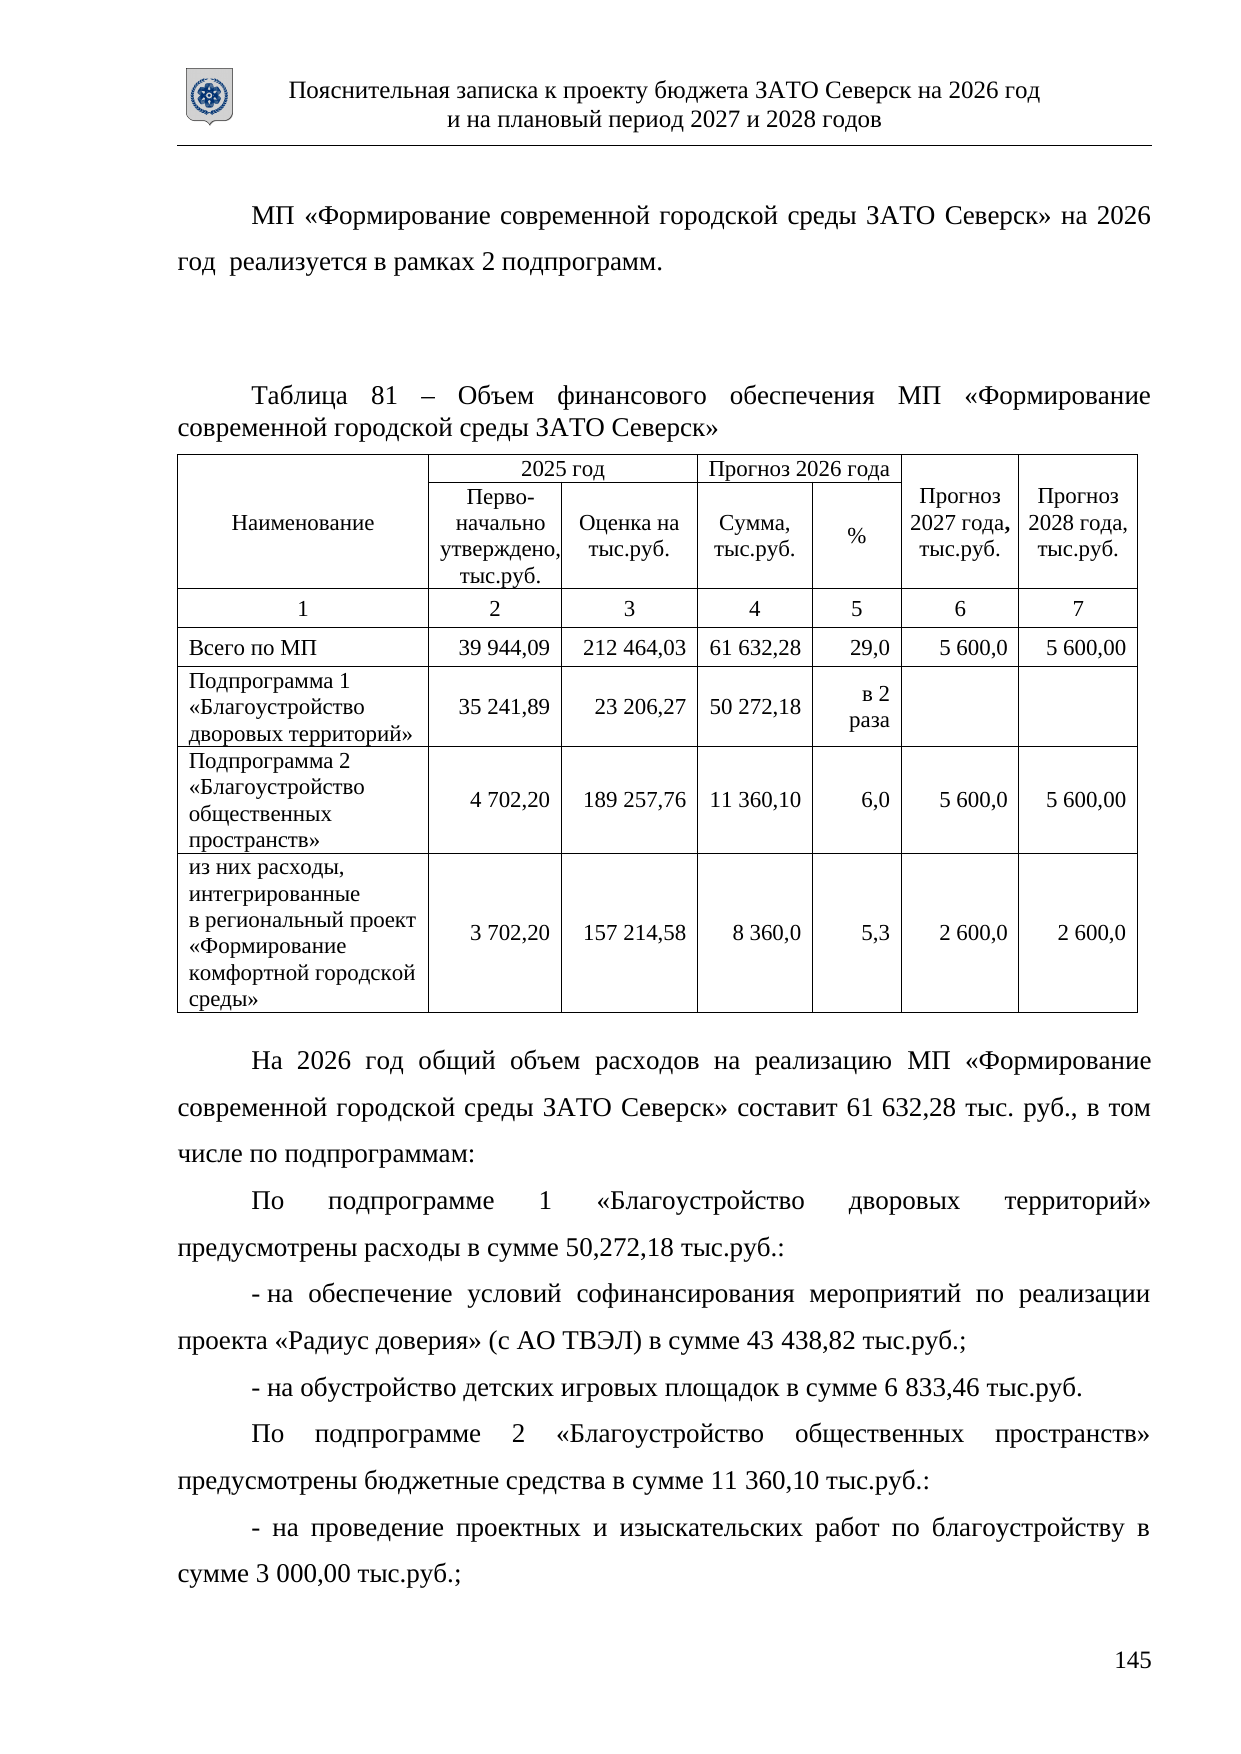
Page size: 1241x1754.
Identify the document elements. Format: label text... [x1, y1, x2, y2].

text - на обустройство детских игровых площадок в сумме 6 833,46 тыс.руб. [177, 1371, 1152, 1402]
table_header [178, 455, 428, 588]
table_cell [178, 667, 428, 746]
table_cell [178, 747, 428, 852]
text - на проведение проектных и изыскательских работ по благоустройству в сумме 3 000,00 тыс.руб.; [177, 1511, 1152, 1589]
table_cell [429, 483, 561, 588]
text МП «Формирование современной городской среды ЗАТО Северск» на 2026 год реализуется в рамках 2 подпрограмм. [177, 199, 1152, 277]
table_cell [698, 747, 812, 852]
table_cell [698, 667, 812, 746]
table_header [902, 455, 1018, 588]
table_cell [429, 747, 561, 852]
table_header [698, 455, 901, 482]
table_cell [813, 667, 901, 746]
text По подпрограмме 1 «Благоустройство дворовых территорий» предусмотрены расходы в сумме 50,272,18 тыс.руб.: [177, 1184, 1152, 1262]
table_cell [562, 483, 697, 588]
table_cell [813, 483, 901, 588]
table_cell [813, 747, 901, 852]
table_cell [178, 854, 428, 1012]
text - на обеспечение условий софинансирования мероприятий по реализации проекта «Радиус доверия» (с АО ТВЭЛ) в сумме 43 438,82 тыс.руб.; [177, 1278, 1152, 1355]
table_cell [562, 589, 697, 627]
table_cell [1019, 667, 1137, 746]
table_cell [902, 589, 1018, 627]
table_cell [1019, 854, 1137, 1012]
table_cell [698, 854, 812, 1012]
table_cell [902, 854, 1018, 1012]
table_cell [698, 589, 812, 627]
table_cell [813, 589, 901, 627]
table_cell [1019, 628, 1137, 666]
text Таблица 81 – Объем финансового обеспечения МП «Формирование современной городской среды ЗАТО Северск» [177, 379, 1152, 442]
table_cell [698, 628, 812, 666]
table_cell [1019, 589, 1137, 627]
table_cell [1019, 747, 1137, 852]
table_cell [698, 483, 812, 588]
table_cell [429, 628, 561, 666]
text На 2026 год общий объем расходов на реализацию МП «Формирование современной городской среды ЗАТО Северск» составит 61 632,28 тыс. руб., в том числе по подпрограммам: [177, 1044, 1152, 1169]
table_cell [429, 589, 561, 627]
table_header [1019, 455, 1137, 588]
picture [186, 68, 233, 126]
text По подпрограмме 2 «Благоустройство общественных пространств» предусмотрены бюджетные средства в сумме 11 360,10 тыс.руб.: [177, 1418, 1152, 1495]
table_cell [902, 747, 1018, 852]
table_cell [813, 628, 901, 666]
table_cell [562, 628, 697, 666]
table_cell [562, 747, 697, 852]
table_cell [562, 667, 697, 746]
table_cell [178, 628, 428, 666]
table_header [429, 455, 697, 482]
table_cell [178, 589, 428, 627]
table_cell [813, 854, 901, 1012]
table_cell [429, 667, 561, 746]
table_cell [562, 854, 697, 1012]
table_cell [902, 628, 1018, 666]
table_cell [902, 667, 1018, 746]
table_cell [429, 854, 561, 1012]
